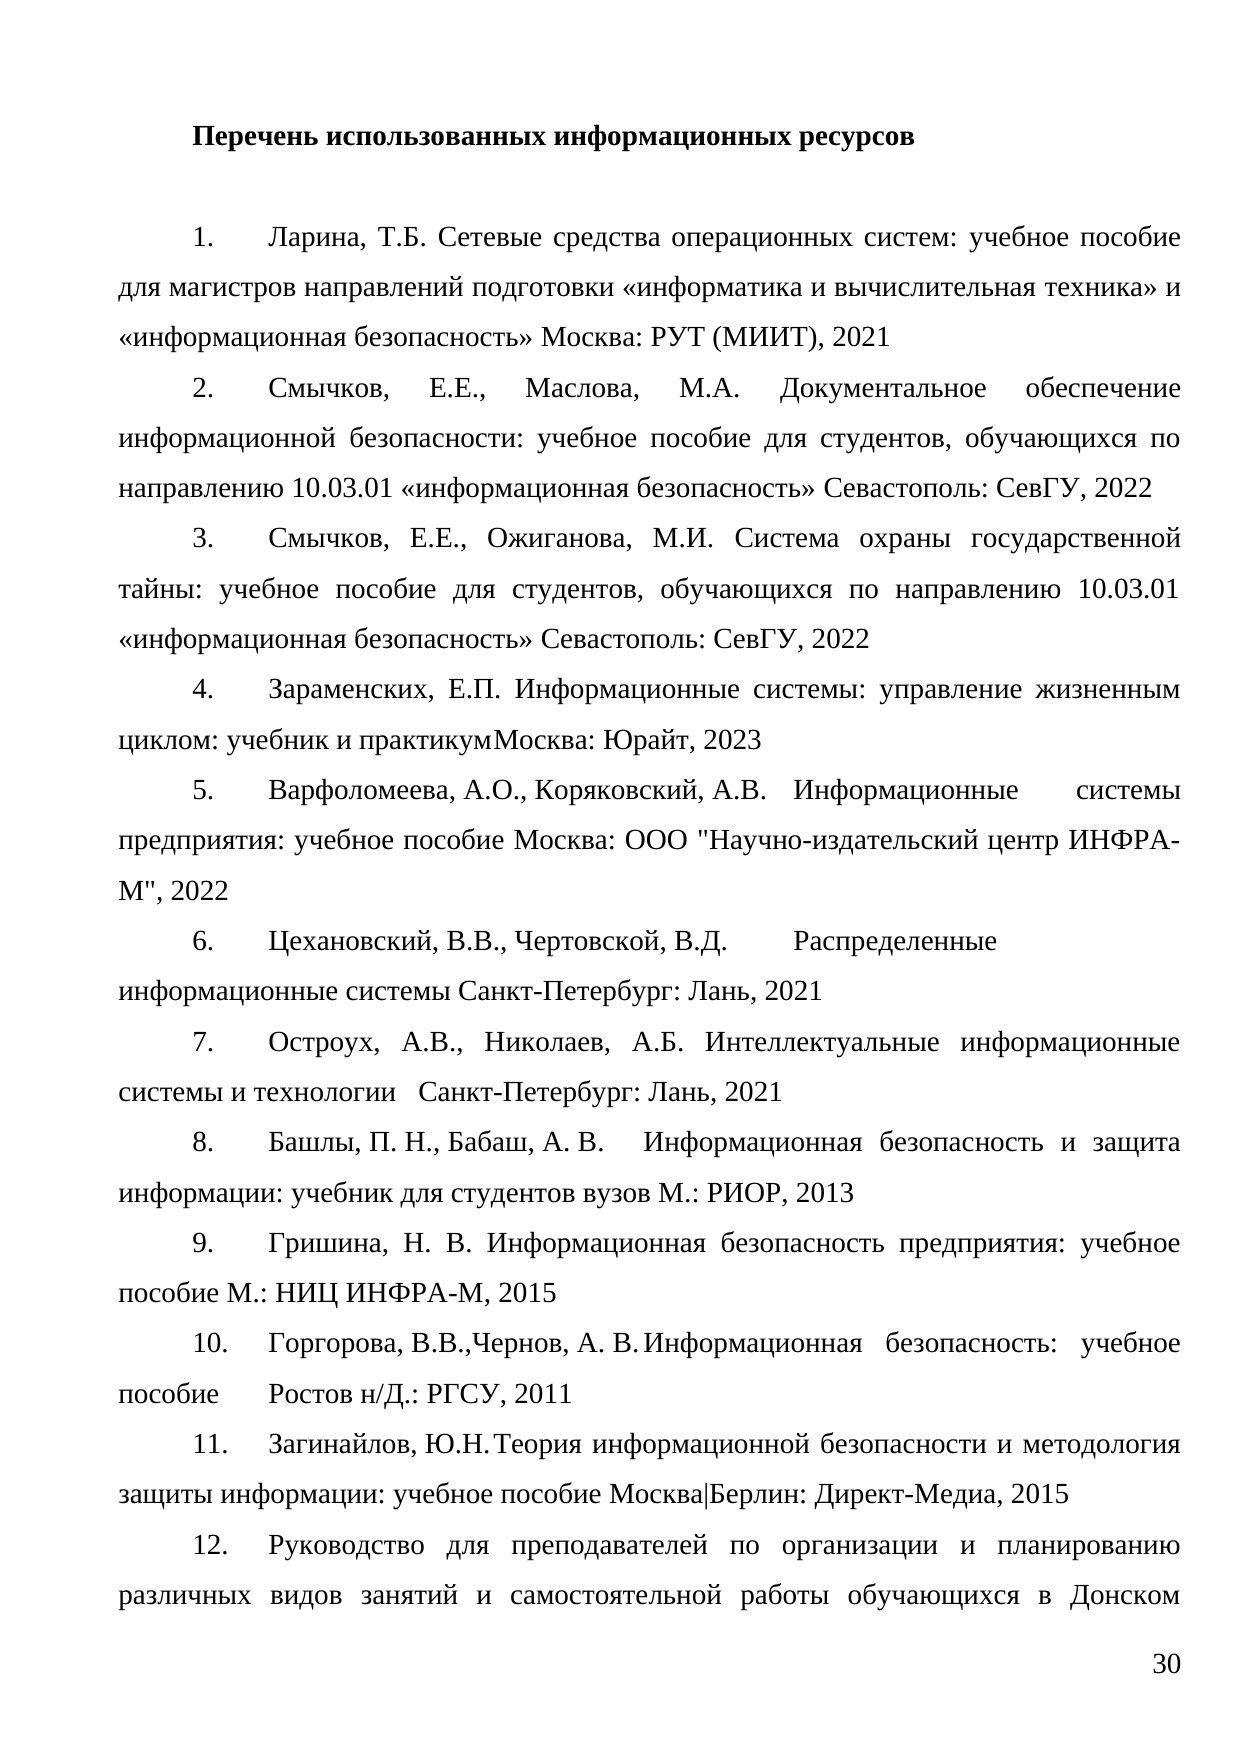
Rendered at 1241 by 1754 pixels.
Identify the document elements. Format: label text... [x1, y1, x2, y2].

list Остроух, А.В., Николаев, А.Б. Интеллектуальные информационные системы и технологии Санкт-Петербург: Лань, 2021 [118, 1024, 1181, 1108]
list Варфоломеева, А.О., Коряковский, А.В. Информационные системы предприятия: учебное пособие Москва: ООО "Научно-издательский центр ИНФРА-М", 2022 [118, 772, 1181, 906]
list Зараменских, Е.П. Информационные системы: управление жизненным циклом: учебник и практикум Москва: Юрайт, 2023 [118, 672, 1181, 755]
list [118, 1527, 1181, 1611]
list Горгорова, В.В.,Чернов, А. В. Информационная безопасность: учебное пособие Ростов н/Д.: РГСУ, 2011 [118, 1326, 1181, 1409]
list Гришина, Н. В. Информационная безопасность предприятия: учебное пособие М.: НИЦ ИНФРА-М, 2015 [118, 1225, 1181, 1309]
list Башлы, П. Н., Бабаш, А. В. Информационная безопасность и защита информации: учебник для студентов вузов М.: РИОР, 2013 [118, 1124, 1181, 1208]
text Перечень использованных информационных ресурсов [118, 118, 1181, 152]
list Смычков, Е.Е., Маслова, М.А. Документальное обеспечение информационной безопасности: учебное пособие для студентов, обучающихся по направлению 10.03.01 «информационная безопасность» Севастополь: СевГУ, 2022 [118, 370, 1181, 504]
list Загинайлов, Ю.Н. Теория информационной безопасности и методология защиты информации: учебное пособие Москва|Берлин: Директ-Медиа, 2015 [118, 1426, 1181, 1510]
list Цехановский, В.В., Чертовской, В.Д. Распределенные информационные системы Санкт-Петербург: Лань, 2021 [118, 923, 1181, 1007]
list Смычков, Е.Е., Ожиганова, М.И. Система охраны государственной тайны: учебное пособие для студентов, обучающихся по направлению 10.03.01 «информационная безопасность» Севастополь: СевГУ, 2022 [118, 521, 1181, 655]
list Ларина, Т.Б. Сетевые средства операционных систем: учебное пособие для магистров направлений подготовки «информатика и вычислительная техника» и «информационная безопасность» Москва: РУТ (МИИТ), 2021 [118, 219, 1181, 353]
